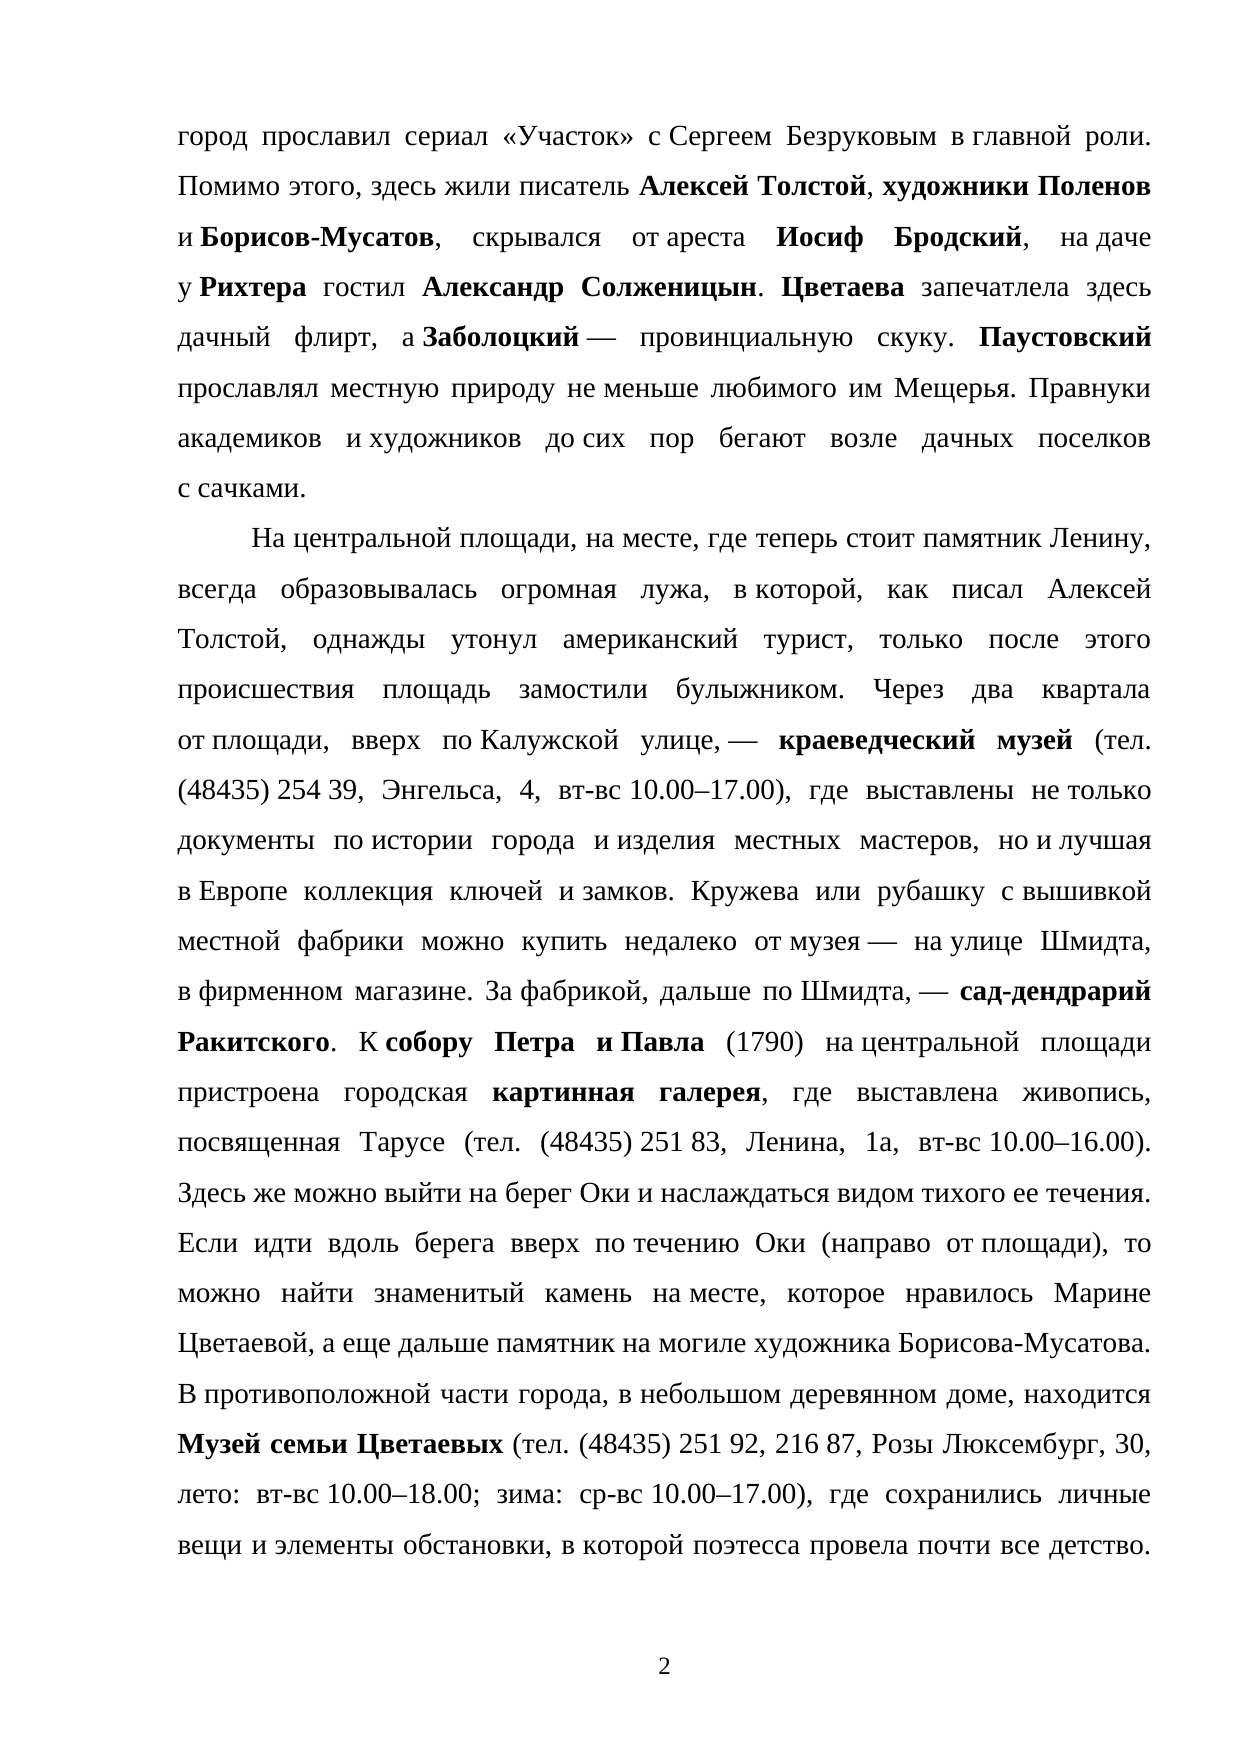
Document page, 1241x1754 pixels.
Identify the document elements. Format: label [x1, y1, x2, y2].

text [177, 521, 1152, 1560]
text [177, 118, 1152, 504]
